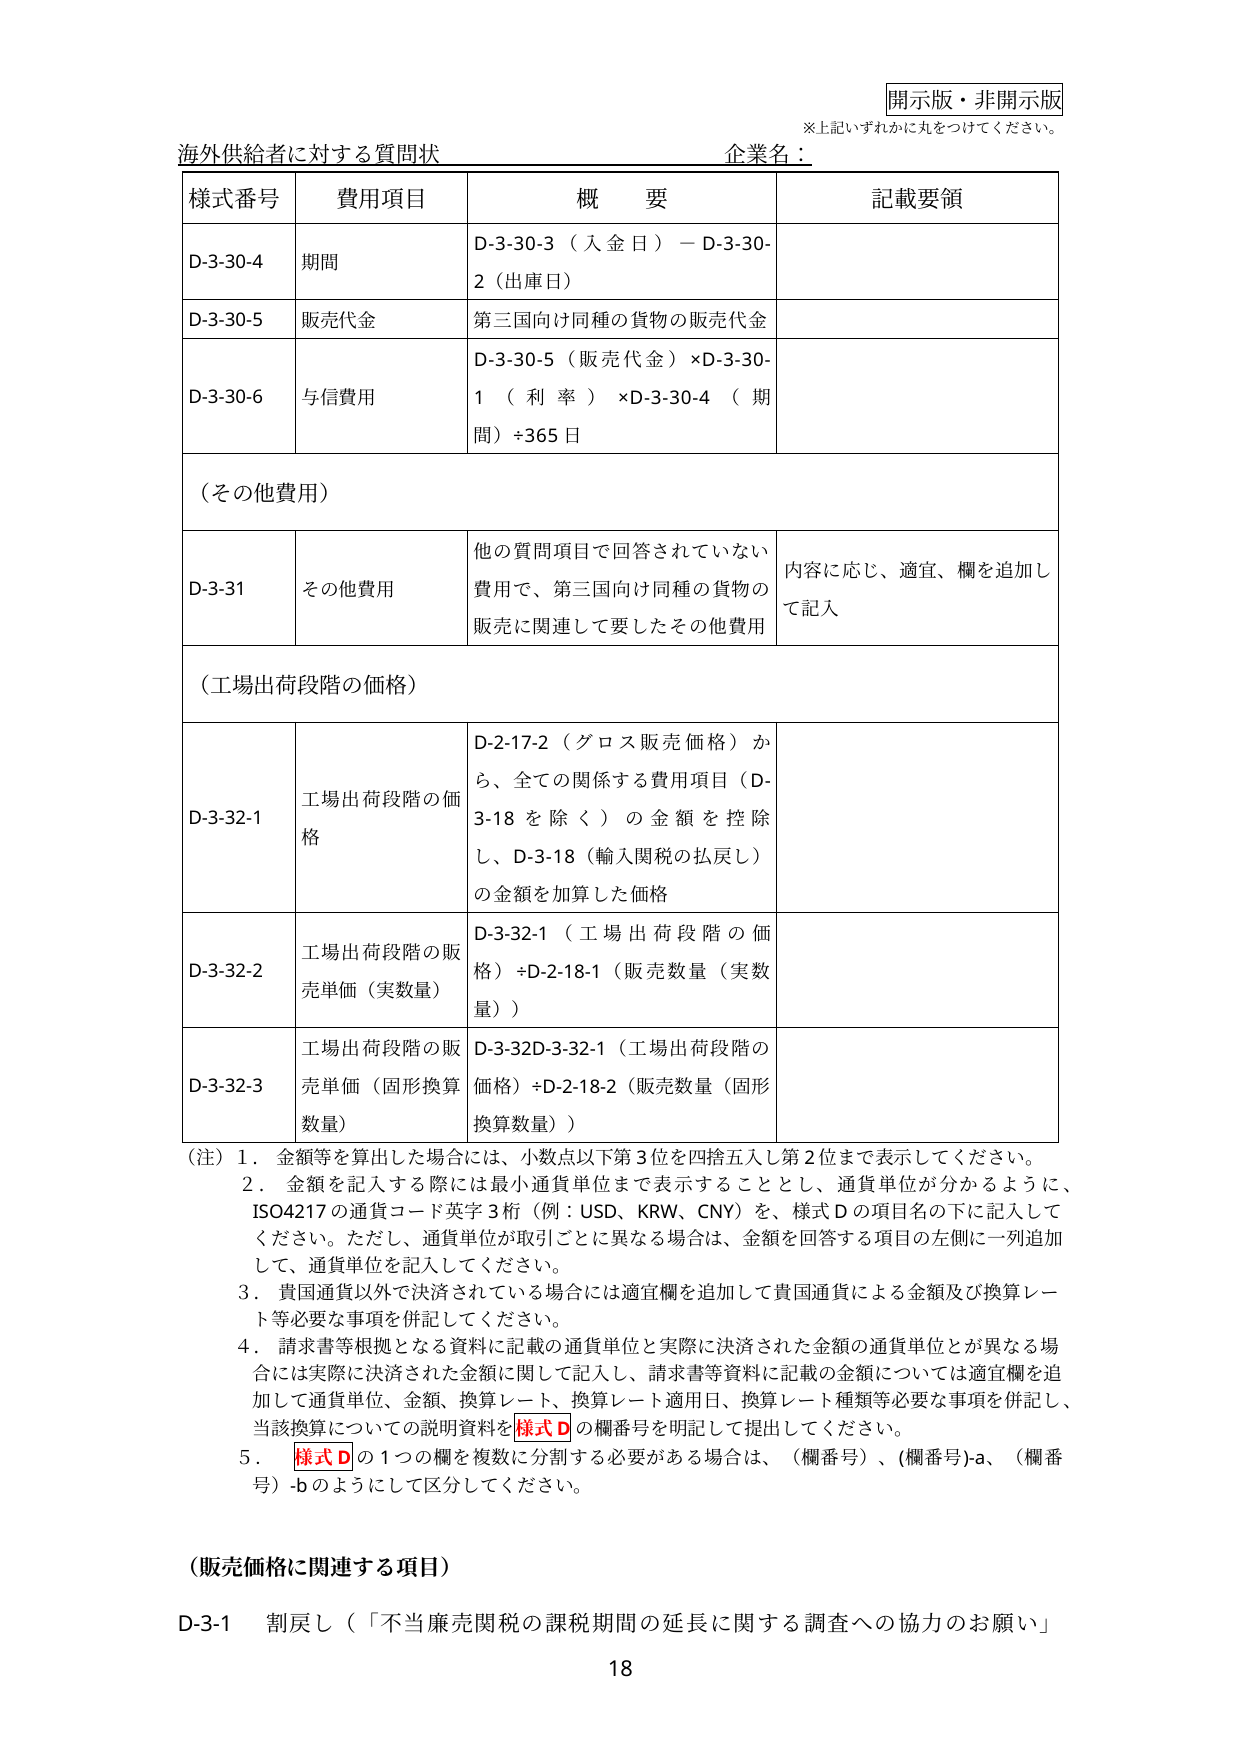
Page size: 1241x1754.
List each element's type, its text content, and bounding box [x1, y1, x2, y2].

table_cell 他の質問項目で回答されていない費用で、第三国向け同種の貨物の販売に関連して要したその他費用 [468, 531, 776, 645]
text （注）１. 金額等を算出した場合には、小数点以下第3位を四捨五入し第2位まで表示してください。 [177, 1143, 1063, 1170]
table_cell その他費用 [296, 531, 467, 645]
table_cell 工場出荷段階の販売単価（固形換算数量） [296, 1028, 467, 1142]
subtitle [177, 1603, 1063, 1641]
table_cell D-3-30-6 [183, 339, 295, 453]
table_header 費用項目 [296, 173, 467, 222]
text ４. 請求書等根拠となる資料に記載の通貨単位と実際に決済された金額の通貨単位とが異なる場合には実際に決済された金額に関して記入し、請求書等資料に記載の金額については適宜欄を追加して通貨単位、金額、換算レート、換算レート適用日、換算レート種類等必要な事項を併記し、当該換算についての説明資料を様式Dの欄番号を明記して提出してください。 [177, 1332, 1063, 1442]
table_header 記載要領 [777, 173, 1058, 222]
text ３. 貴国通貨以外で決済されている場合には適宜欄を追加して貴国通貨による金額及び換算レート等必要な事項を併記してください。 [177, 1278, 1063, 1332]
table_cell D-3-30-5（販売代金）×D-3-30-1（利率）×D-3-30-4（期間）÷365日 [468, 339, 776, 453]
table_cell D-3-30-3（入金日）－D-3-30-2（出庫日） [468, 224, 776, 299]
text （販売価格に関連する項目） [177, 1547, 1063, 1584]
table_cell 第三国向け同種の貨物の販売代金 [468, 300, 776, 338]
table_cell D-3-30-4 [183, 224, 295, 299]
table_cell D-3-32-1 [183, 723, 295, 912]
table_cell D-3-32-1（工場出荷段階の価格）÷D-2-18-2（販売数量（固形換算数量）） [468, 1028, 776, 1142]
table_cell D-3-32-1（工場出荷段階の価格）÷D-2-18-1（販売数量（実数量）） [468, 913, 776, 1027]
table_header 様式番号 [183, 173, 295, 222]
table_cell D-3-30-5 [183, 300, 295, 338]
table_cell （その他費用） [183, 454, 1058, 530]
table_cell [777, 339, 1058, 453]
table_cell D-2-17-2（グロス販売価格）から、全ての関係する費用項目（D-3-18を除く）の金額を控除し、D-3-18（輸入関税の払戻し）の金額を加算した価格 [468, 723, 776, 912]
table_cell 工場出荷段階の販売単価（実数量） [296, 913, 467, 1027]
table_cell D-3-31 [183, 531, 295, 645]
text ２. 金額を記入する際には最小通貨単位まで表示することとし、通貨単位が分かるように、ISO4217の通貨コード英字3桁（例：USD、KRW、CNY）を、様式Dの項目名の下に記入してください。ただし、通貨単位が取引ごとに異なる場合は、金額を回答する項目の左側に一列追加して、通貨単位を記入してください。 [177, 1170, 1063, 1278]
table_cell 期間 [296, 224, 467, 299]
table_cell [777, 224, 1058, 299]
table_cell （工場出荷段階の価格） [183, 646, 1058, 722]
table_header 概 要 [468, 173, 776, 222]
table_cell 販売代金 [296, 300, 467, 338]
table_cell 与信費用 [296, 339, 467, 453]
table_cell [777, 723, 1058, 912]
table_cell D-3-32-2 [183, 913, 295, 1027]
text ５． 様式Dの1つの欄を複数に分割する必要がある場合は、（欄番号）、(欄番号)-a、（欄番号）-bのようにして区分してください。 [177, 1442, 1063, 1498]
table_cell 内容に応じ、適宜、欄を追加して記入 [777, 531, 1058, 645]
table_cell [777, 913, 1058, 1027]
table_cell [777, 300, 1058, 338]
table_cell D-3-32-3 [183, 1028, 295, 1142]
table_cell 工場出荷段階の価格 [296, 723, 467, 912]
table_cell [777, 1028, 1058, 1142]
